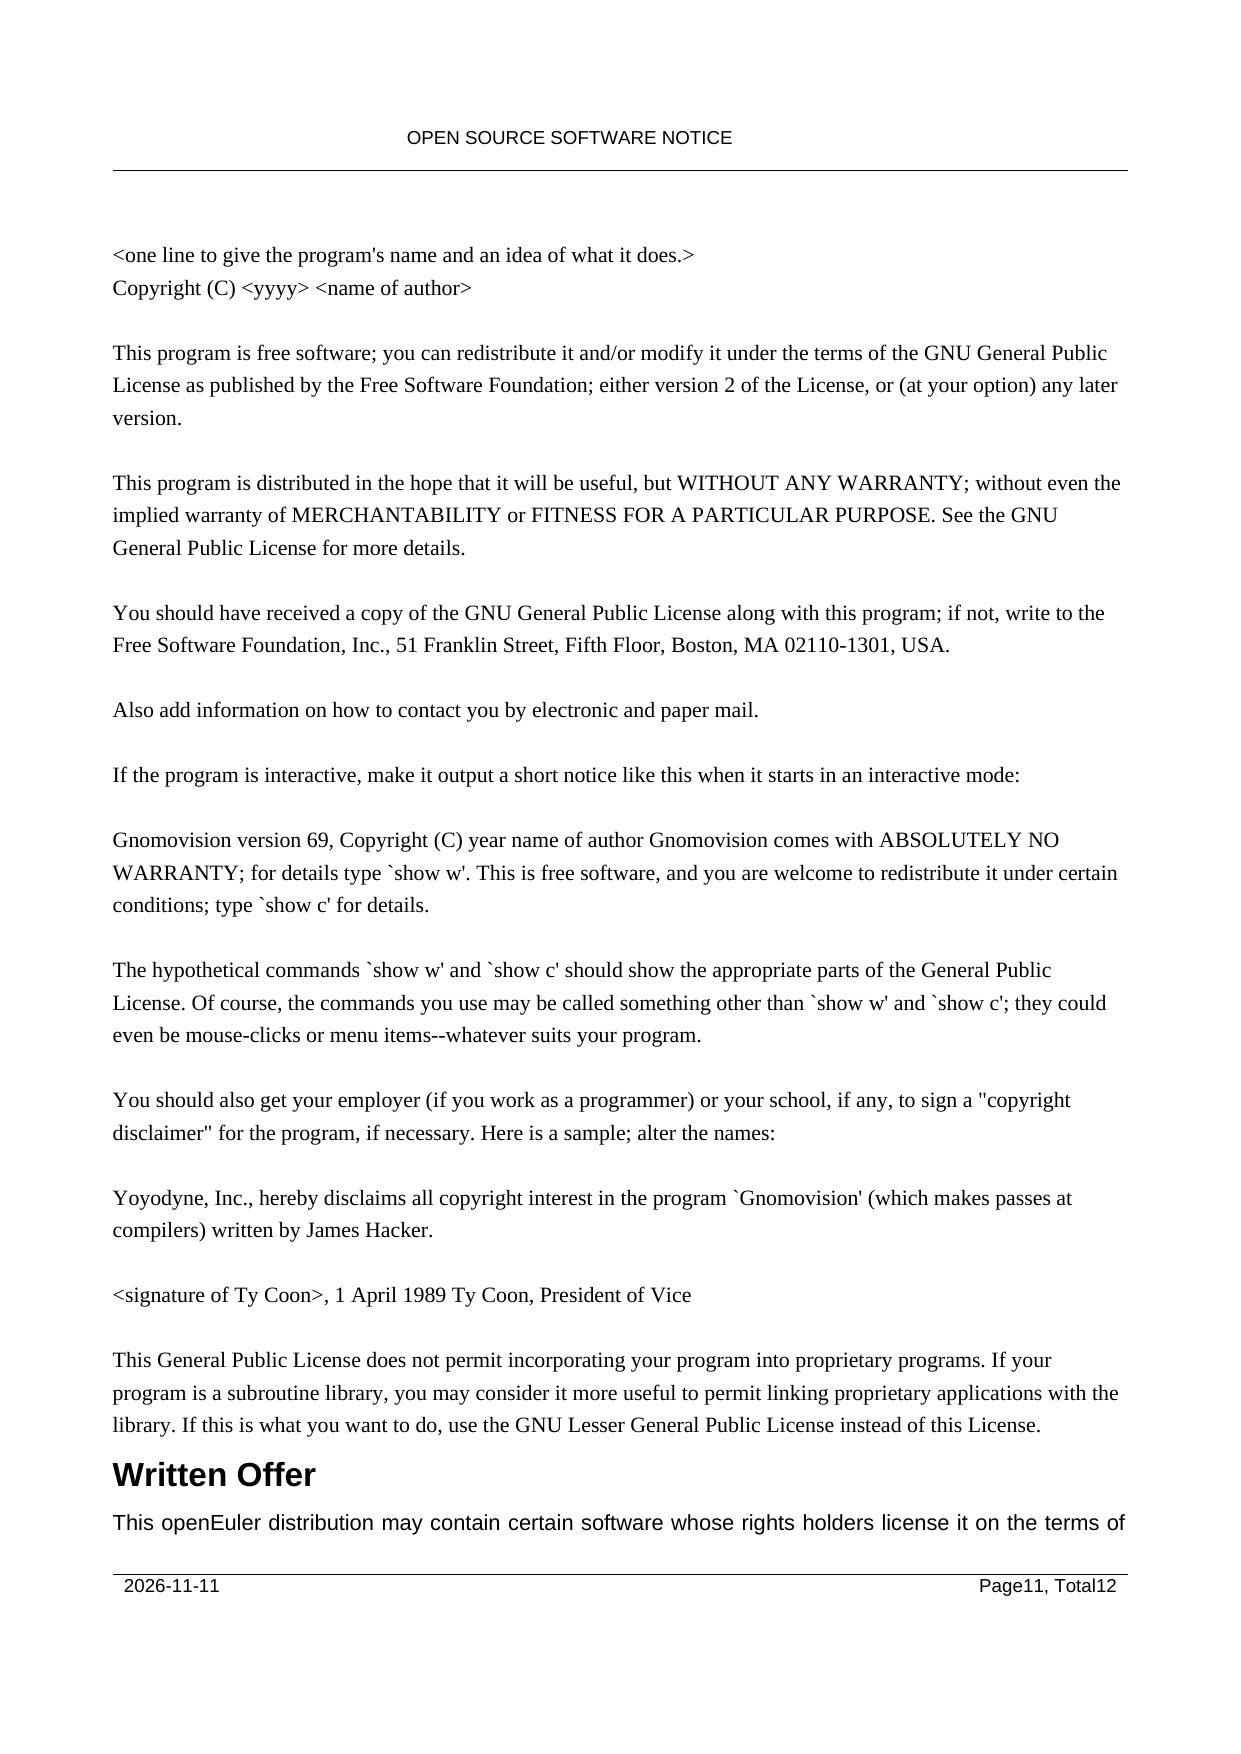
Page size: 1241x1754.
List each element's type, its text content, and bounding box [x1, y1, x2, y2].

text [112, 206, 1128, 1441]
text Written Offer [112, 1441, 1128, 1506]
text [112, 1506, 1128, 1539]
